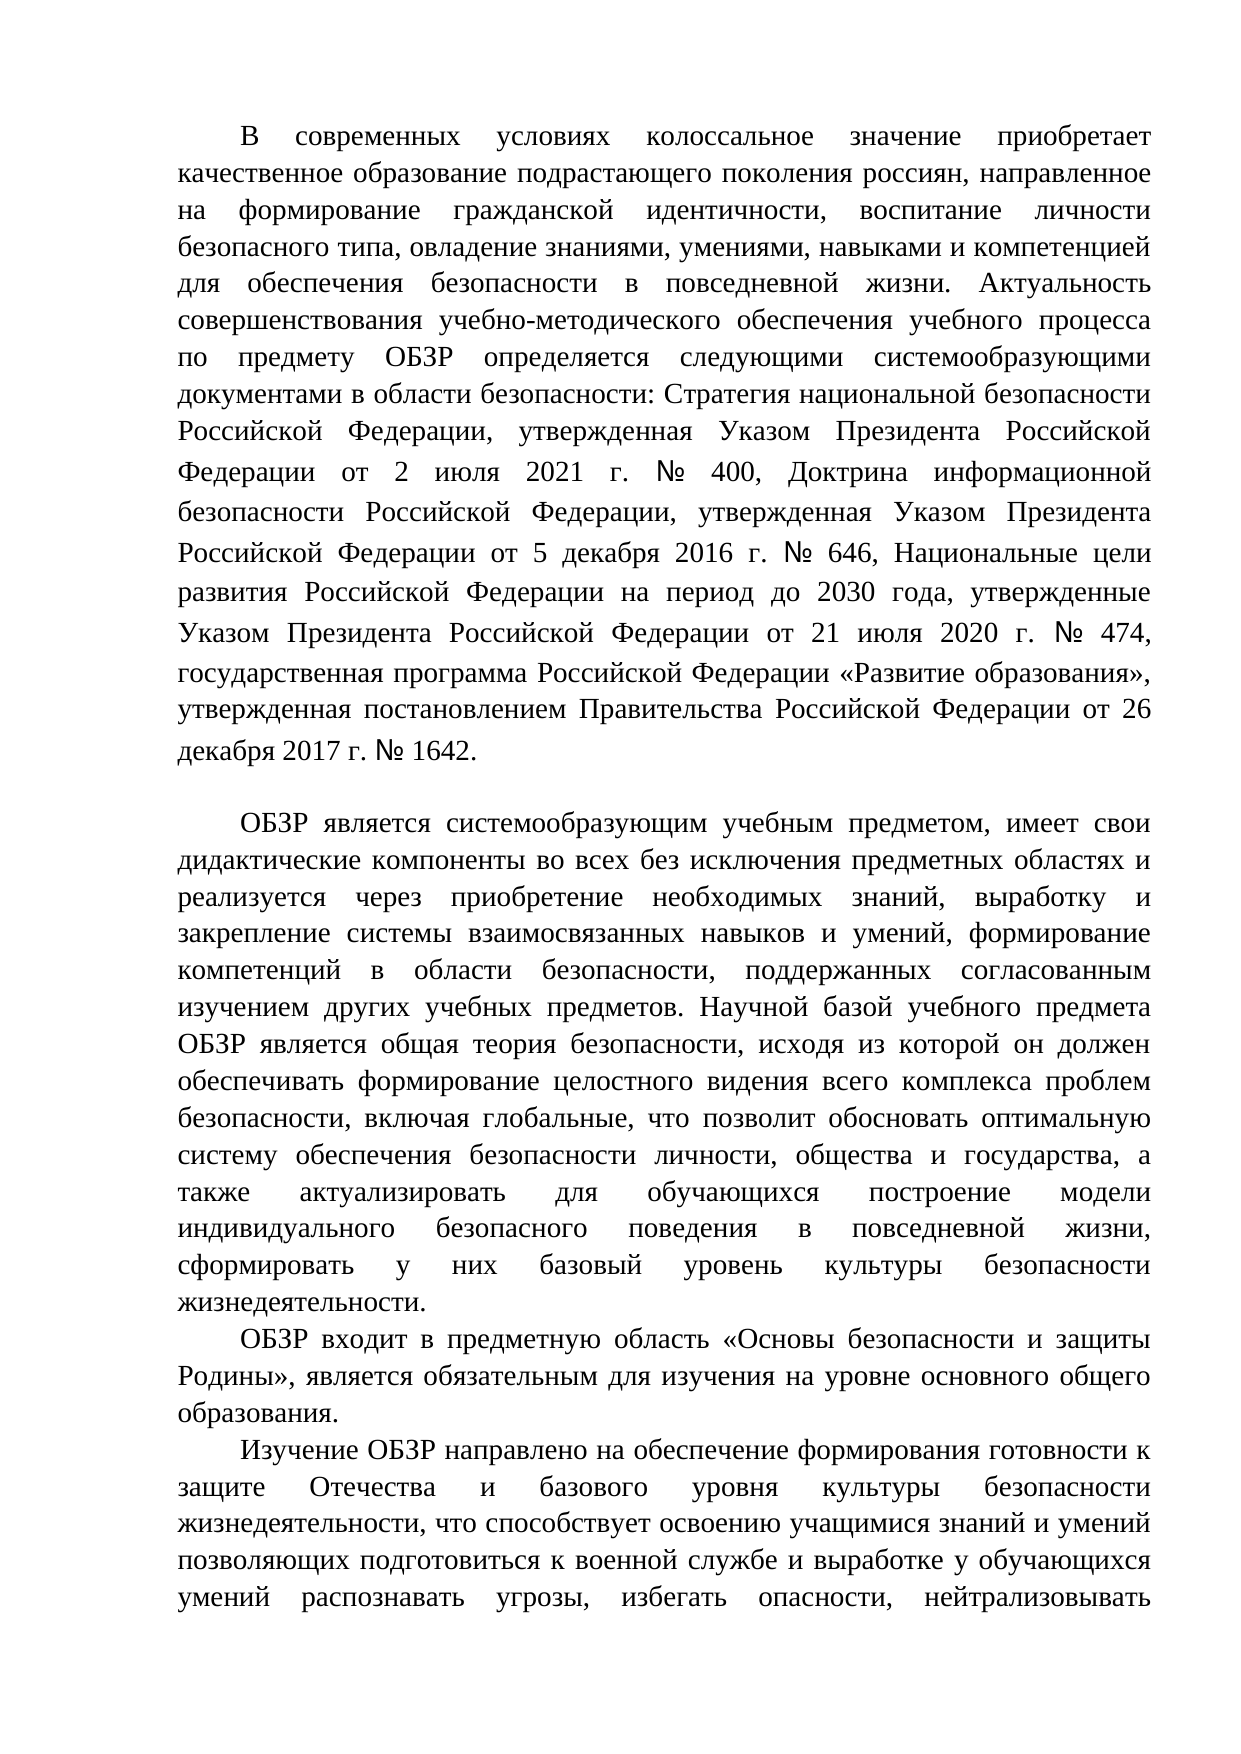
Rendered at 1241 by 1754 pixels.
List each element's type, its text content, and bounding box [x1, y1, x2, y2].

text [177, 1432, 1152, 1613]
text ОБЗР является системообразующим учебным предметом, имеет свои дидактические компоненты во всех без исключения предметных областях и реализуется через приобретение необходимых знаний, выработку и закрепление системы взаимосвязанных навыков и умений, формирование компетенций в области безопасности, поддержанных согласованным изучением других учебных предметов. Научной базой учебного предмета ОБЗР является общая теория безопасности, исходя из которой он должен обеспечивать формирование целостного видения всего комплекса проблем безопасности, включая глобальные, что позволит обосновать оптимальную систему обеспечения безопасности личности, общества и государства, а также актуализировать для обучающихся построение модели индивидуального безопасного поведения в повседневной жизни, сформировать у них базовый уровень культуры безопасности жизнедеятельности. [177, 805, 1152, 1318]
text В современных условиях колоссальное значение приобретает качественное образование подрастающего поколения россиян, направленное на формирование гражданской идентичности, воспитание личности безопасного типа, овладение знаниями, умениями, навыками и компетенцией для обеспечения безопасности в повседневной жизни. Актуальность совершенствования учебно-методического обеспечения учебного процесса по предмету ОБЗР определяется следующими системообразующими документами в области безопасности: Стратегия национальной безопасности Российской Федерации, утвержденная Указом Президента Российской Федерации от 2 июля 2021 г. № 400, Доктрина информационной безопасности Российской Федерации, утвержденная Указом Президента Российской Федерации от 5 декабря 2016 г. № 646, Национальные цели развития Российской Федерации на период до 2030 года, утвержденные Указом Президента Российской Федерации от 21 июля 2020 г. № 474, государственная программа Российской Федерации «Развитие образования», утвержденная постановлением Правительства Российской Федерации от 26 декабря 2017 г. № 1642. [177, 118, 1152, 769]
text ОБЗР входит в предметную область «Основы безопасности и защиты Родины», является обязательным для изучения на уровне основного общего образования. [177, 1321, 1152, 1428]
